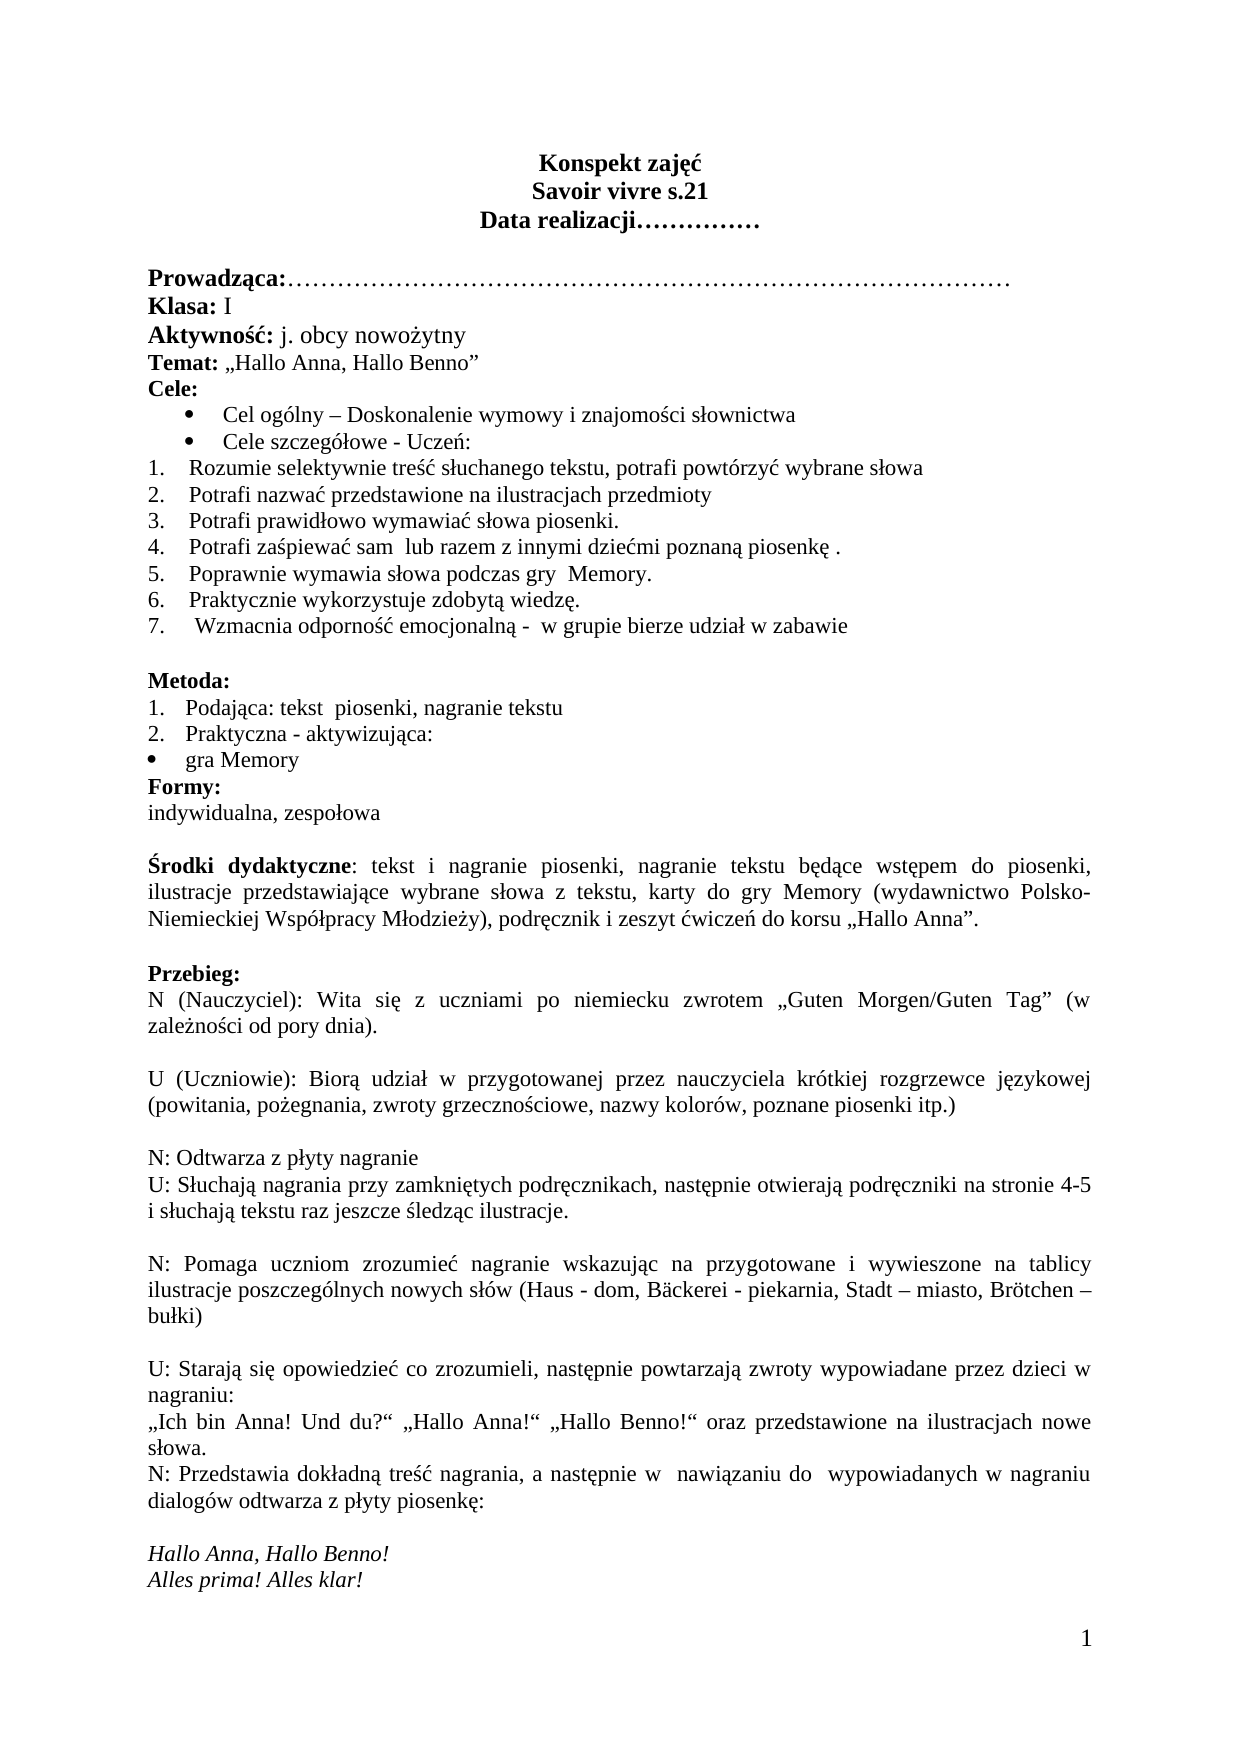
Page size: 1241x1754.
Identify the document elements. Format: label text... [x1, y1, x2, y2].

list Praktyczna - aktywizująca: [148, 720, 1093, 747]
text Metoda: [148, 667, 1093, 694]
list Poprawnie wymawia słowa podczas gry Memory. [148, 560, 1093, 586]
text Cele: [148, 375, 1093, 402]
list Podająca: tekst piosenki, nagranie tekstu [148, 694, 1093, 720]
text Konspekt zajęć [148, 148, 1093, 176]
text Savoir vivre s.21 [148, 176, 1093, 205]
text N: Pomaga uczniom zrozumieć nagranie wskazując na przygotowane i wywieszone na tablicy ilustracje poszczególnych nowych słów (Haus - dom, Bäckerei - piekarnia, Stadt – miasto, Brötchen – bułki) [148, 1250, 1093, 1329]
text U: Starają się opowiedzieć co zrozumieli, następnie powtarzają zwroty wypowiadane przez dzieci w nagraniu: [148, 1355, 1093, 1408]
text U: Słuchają nagrania przy zamkniętych podręcznikach, następnie otwierają podręczniki na stronie 4-5 i słuchają tekstu raz jeszcze śledząc ilustracje. [148, 1171, 1093, 1223]
text Przebieg: [148, 960, 1093, 986]
text Alles prima! Alles klar! [148, 1566, 1093, 1592]
list Cele szczegółowe - Uczeń: [185, 428, 1093, 454]
list Potrafi zaśpiewać sam lub razem z innymi dziećmi poznaną piosenkę . [148, 533, 1093, 560]
text U (Uczniowie): Biorą udział w przygotowanej przez nauczyciela krótkiej rozgrzewce językowej (powitania, pożegnania, zwroty grzecznościowe, nazwy kolorów, poznane piosenki itp.) [148, 1065, 1093, 1118]
list Cel ogólny – Doskonalenie wymowy i znajomości słownictwa [185, 402, 1093, 428]
text Prowadząca:…………………………………………………………………………… [148, 263, 1093, 291]
list Potrafi prawidłowo wymawiać słowa piosenki. [148, 507, 1093, 533]
text Temat: „Hallo Anna, Hallo Benno” [148, 349, 1093, 375]
text Aktywność: j. obcy nowożytny [148, 320, 1093, 349]
text Data realizacji…………… [148, 205, 1093, 234]
list Wzmacnia odporność emocjonalną - w grupie bierze udział w zabawie [148, 612, 1093, 639]
text Środki dydaktyczne: tekst i nagranie piosenki, nagranie tekstu będące wstępem do piosenki, ilustracje przedstawiające wybrane słowa z tekstu, karty do gry Memory (wydawnictwo Polsko-Niemieckiej Współpracy Młodzieży), podręcznik i zeszyt ćwiczeń do korsu „Hallo Anna”. [148, 852, 1093, 931]
text N (Nauczyciel): Wita się z uczniami po niemiecku zwrotem „Guten Morgen/Guten Tag” (w zależności od pory dnia). [148, 986, 1093, 1039]
list Rozumie selektywnie treść słuchanego tekstu, potrafi powtórzyć wybrane słowa [148, 454, 1093, 481]
text Formy: [148, 773, 1093, 799]
text „Ich bin Anna! Und du?“ „Hallo Anna!“ „Hallo Benno!“ oraz przedstawione na ilustracjach nowe słowa. [148, 1408, 1093, 1461]
text Hallo Anna, Hallo Benno! [148, 1539, 1093, 1566]
text Klasa: I [148, 291, 1093, 320]
list Praktycznie wykorzystuje zdobytą wiedzę. [148, 586, 1093, 612]
list gra Memory [148, 747, 1093, 773]
text indywidualna, zespołowa [148, 799, 1093, 826]
list Potrafi nazwać przedstawione na ilustracjach przedmioty [148, 481, 1093, 507]
text N: Odtwarza z płyty nagranie [148, 1144, 1093, 1171]
text N: Przedstawia dokładną treść nagrania, a następnie w nawiązaniu do wypowiadanych w nagraniu dialogów odtwarza z płyty piosenkę: [148, 1461, 1093, 1513]
